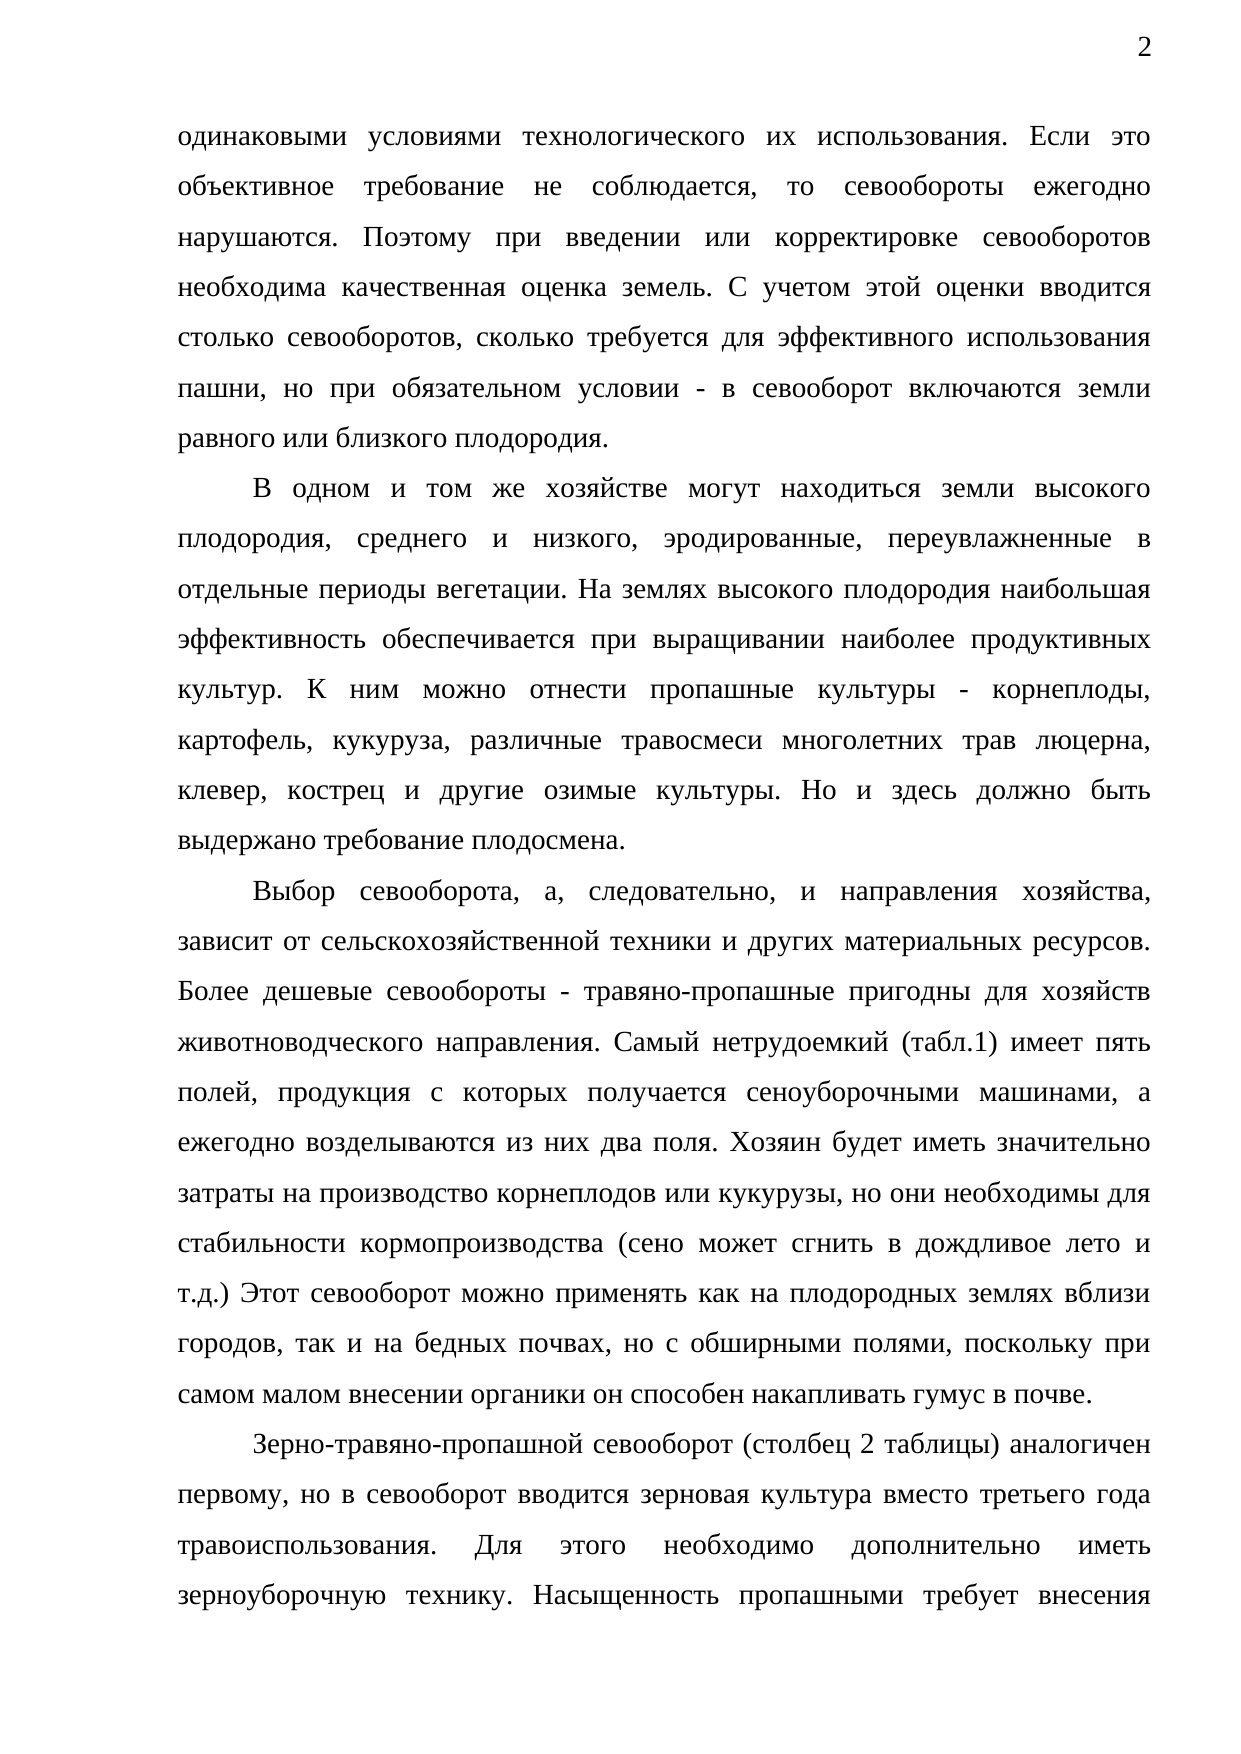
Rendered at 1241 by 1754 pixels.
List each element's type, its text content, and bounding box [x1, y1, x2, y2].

text В одном и том же хозяйстве могут находиться земли высокого плодородия, среднего и низкого, эродированные, переувлажненные в отдельные периоды вегетации. На землях высокого плодородия наибольшая эффективность обеспечивается при выращивании наиболее продуктивных культур. К ним можно отнести пропашные культуры - корнеплоды, картофель, кукуруза, различные травосмеси многолетних трав люцерна, клевер, кострец и другие озимые культуры. Но и здесь должно быть выдержано требование плодосмена. [177, 470, 1152, 856]
text Выбор севооборота, а, следовательно, и направления хозяйства, зависит от сельскохозяйственной техники и других материальных ресурсов. Более дешевые севообороты - травяно-пропашные пригодны для хозяйств животноводческого направления. Самый нетрудоемкий (табл.1) имеет пять полей, продукция с которых получается сеноуборочными машинами, а ежегодно возделываются из них два поля. Хозяин будет иметь значительно затраты на производство корнеплодов или кукурузы, но они необходимы для стабильности кормопроизводства (сено может сгнить в дождливое лето и т.д.) Этот севооборот можно применять как на плодородных землях вблизи городов, так и на бедных почвах, но с обширными полями, поскольку при самом малом внесении органики он способен накапливать гумус в почве. [177, 873, 1152, 1409]
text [177, 118, 1152, 453]
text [177, 1426, 1152, 1611]
